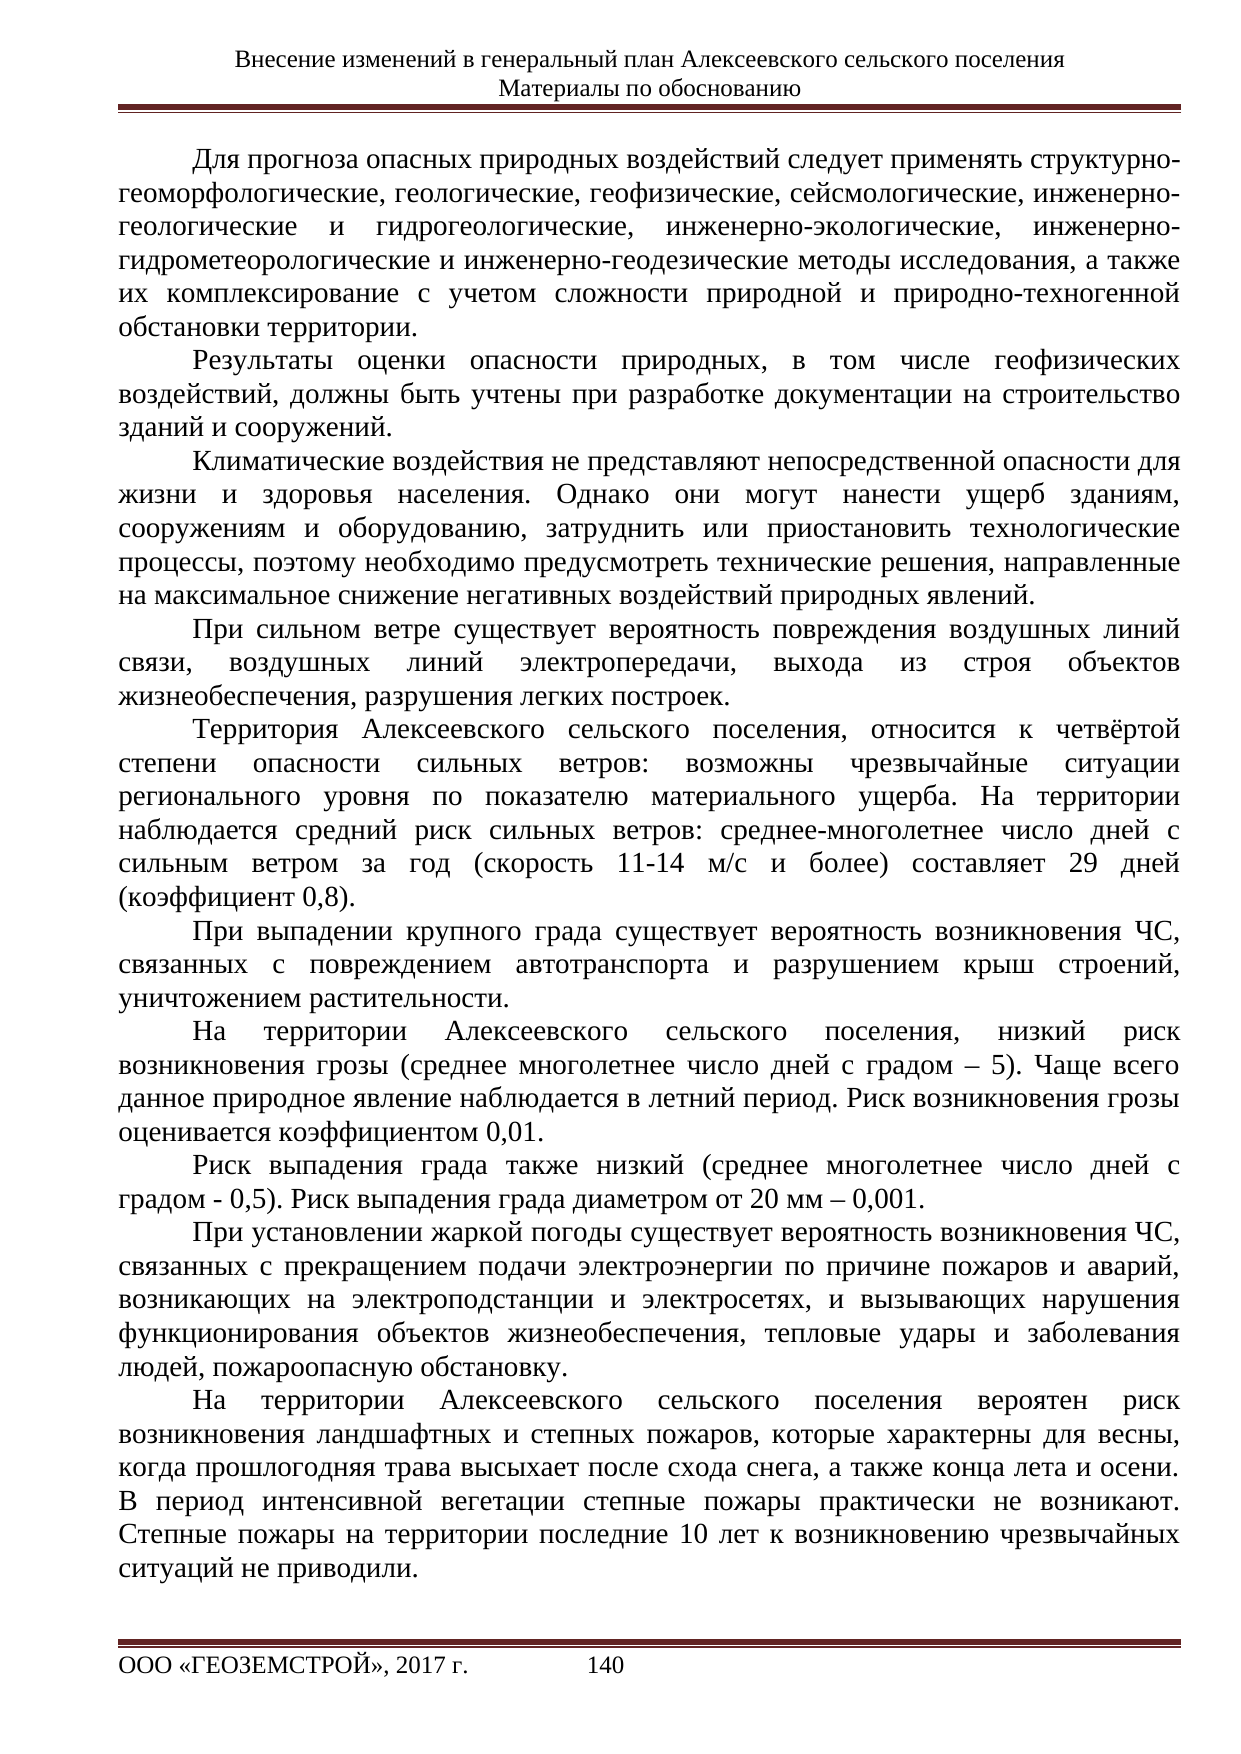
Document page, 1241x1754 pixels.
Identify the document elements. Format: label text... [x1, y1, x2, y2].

text Территория Алексеевского сельского поселения, относится к четвёртой степени опасности сильных ветров: возможны чрезвычайные ситуации регионального уровня по показателю материального ущерба. На территории наблюдается средний риск сильных ветров: среднее-многолетнее число дней с сильным ветром за год (скорость 11-14 м/с и более) составляет 29 дней (коэффициент 0,8). [118, 711, 1181, 913]
text При выпадении крупного града существует вероятность возникновения ЧС, связанных с повреждением автотранспорта и разрушением крыш строений, уничтожением растительности. [118, 913, 1181, 1013]
text Для прогноза опасных природных воздействий следует применять структурно-геоморфологические, геологические, геофизические, сейсмологические, инженерно-геологические и гидрогеологические, инженерно-экологические, инженерно-гидрометеорологические и инженерно-геодезические методы исследования, а также их комплексирование с учетом сложности природной и природно-техногенной обстановки территории. [118, 141, 1181, 342]
text Риск выпадения града также низкий (среднее многолетнее число дней с градом - 0,5). Риск выпадения града диаметром от 20 мм – 0,001. [118, 1147, 1181, 1214]
text На территории Алексеевского сельского поселения вероятен риск возникновения ландшафтных и степных пожаров, которые характерны для весны, когда прошлогодняя трава высыхает после схода снега, а также конца лета и осени. В период интенсивной вегетации степные пожары практически не возникают. Степные пожары на территории последние 10 лет к возникновению чрезвычайных ситуаций не приводили. [118, 1382, 1181, 1583]
text Результаты оценки опасности природных, в том числе геофизических воздействий, должны быть учтены при разработке документации на строительство зданий и сооружений. [118, 342, 1181, 443]
text На территории Алексеевского сельского поселения, низкий риск возникновения грозы (среднее многолетнее число дней с градом – 5). Чаще всего данное природное явление наблюдается в летний период. Риск возникновения грозы оценивается коэффициентом 0,01. [118, 1013, 1181, 1147]
text При сильном ветре существует вероятность повреждения воздушных линий связи, воздушных линий электропередачи, выхода из строя объектов жизнеобеспечения, разрушения легких построек. [118, 611, 1181, 711]
text Климатические воздействия не представляют непосредственной опасности для жизни и здоровья населения. Однако они могут нанести ущерб зданиям, сооружениям и оборудованию, затруднить или приостановить технологические процессы, поэтому необходимо предусмотреть технические решения, направленные на максимальное снижение негативных воздействий природных явлений. [118, 443, 1181, 611]
text При установлении жаркой погоды существует вероятность возникновения ЧС, связанных с прекращением подачи электроэнергии по причине пожаров и аварий, возникающих на электроподстанции и электросетях, и вызывающих нарушения функционирования объектов жизнеобеспечения, тепловые удары и заболевания людей, пожароопасную обстановку. [118, 1214, 1181, 1382]
